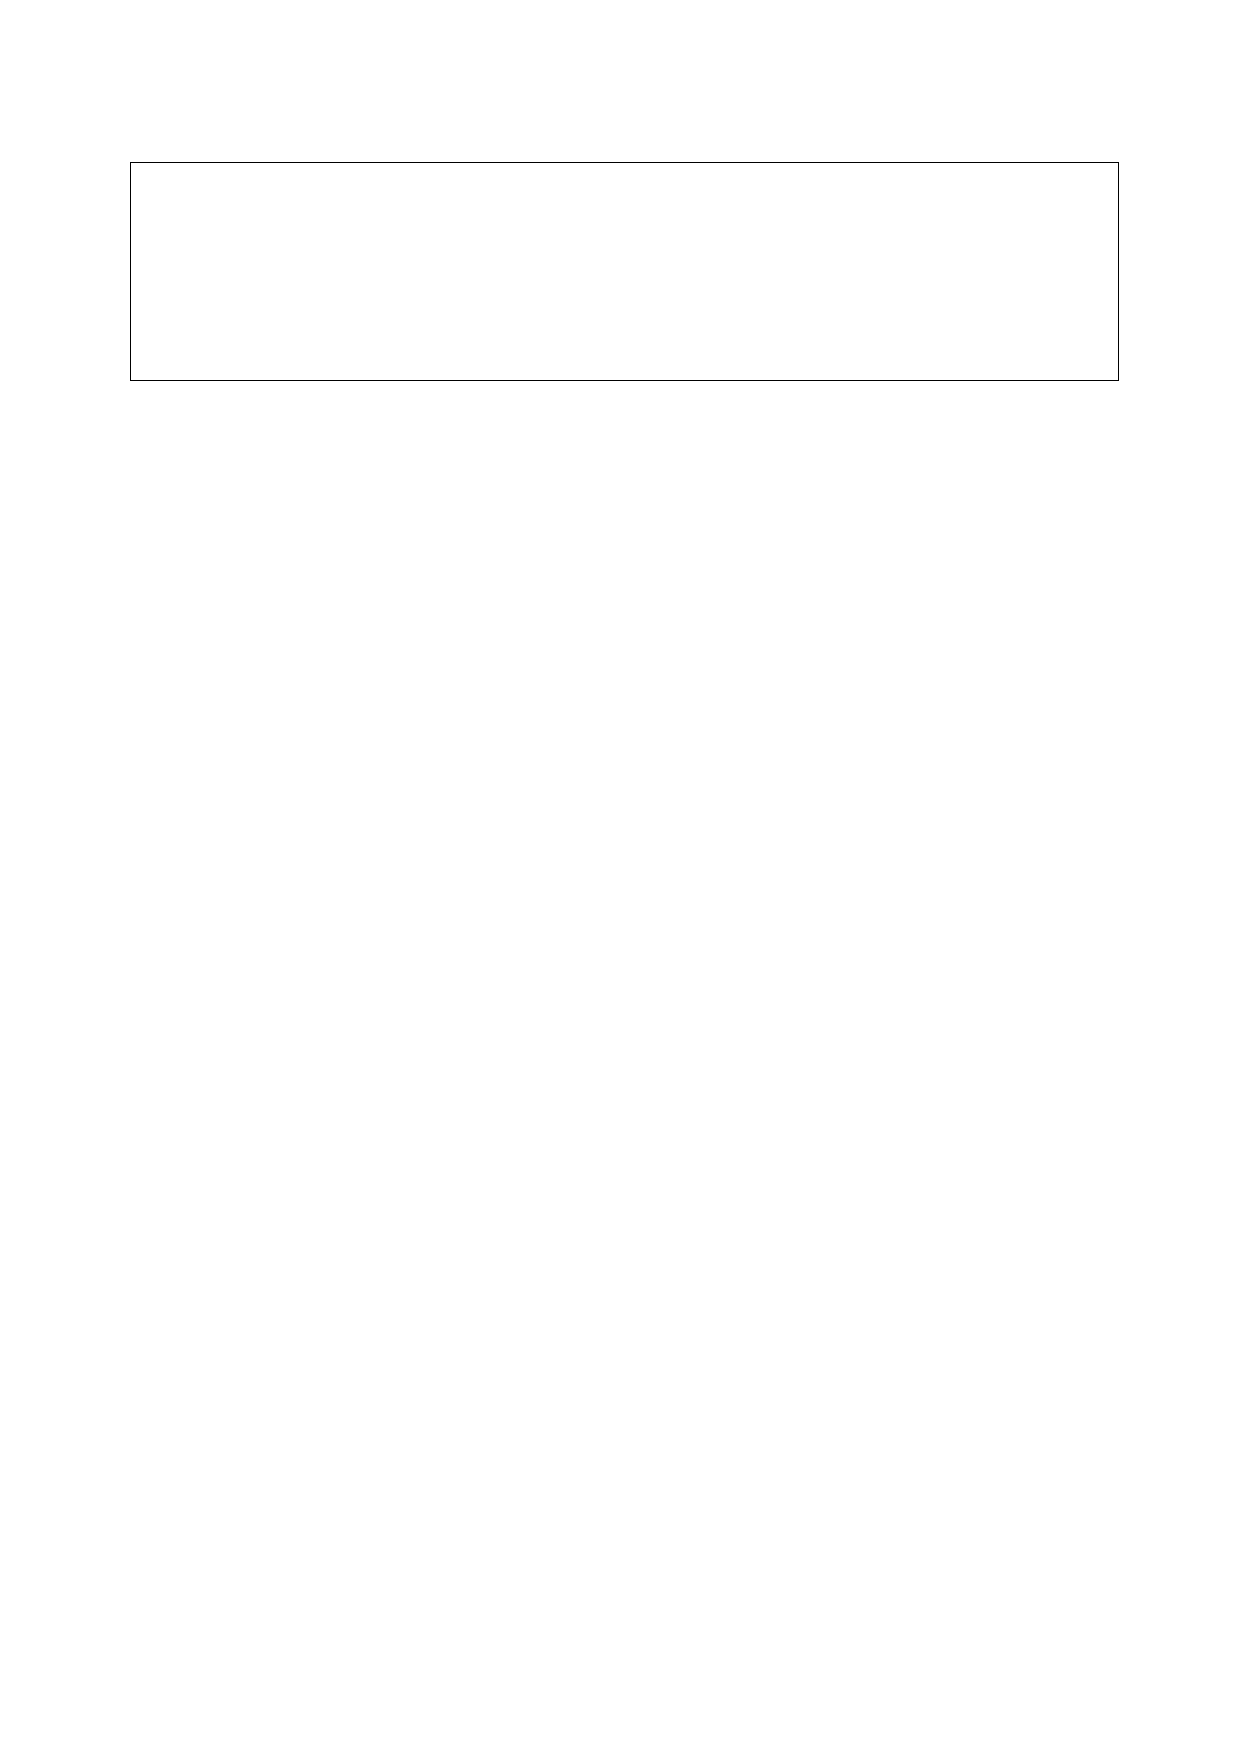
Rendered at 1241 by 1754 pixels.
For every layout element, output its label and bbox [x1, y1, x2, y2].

table_header [131, 163, 1118, 380]
